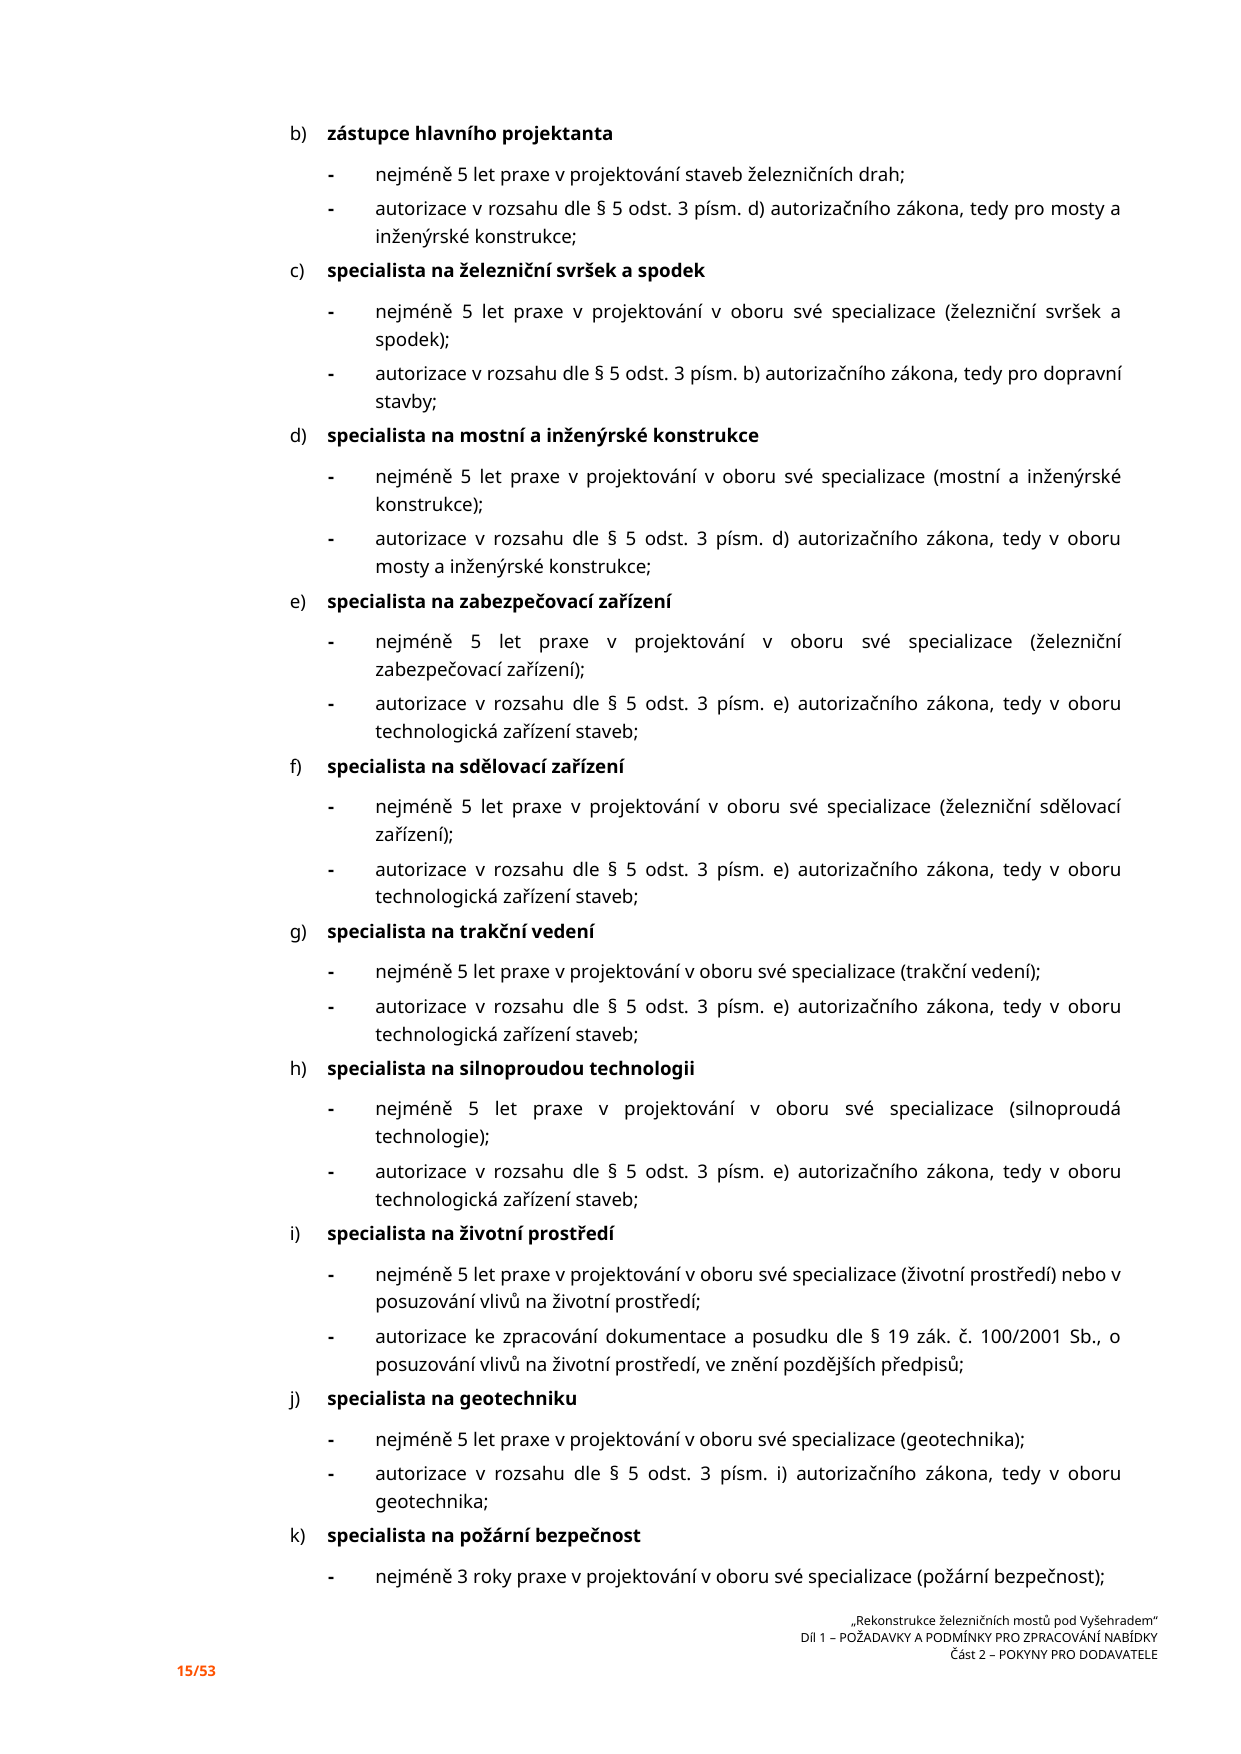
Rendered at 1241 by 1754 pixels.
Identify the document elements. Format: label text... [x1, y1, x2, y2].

list specialista na železniční svršek a spodek [289, 258, 1122, 283]
text nejméně 5 let praxe v projektování v oboru své specializace (mostní a inženýrské konstrukce); [328, 463, 1122, 517]
list specialista na životní prostředí [289, 1220, 1122, 1246]
text autorizace v rozsahu dle § 5 odst. 3 písm. d) autorizačního zákona, tedy pro mosty a inženýrské konstrukce; [328, 195, 1122, 249]
text autorizace ke zpracování dokumentace a posudku dle § 19 zák. č. 100/2001 Sb., o posuzování vlivů na životní prostředí, ve znění pozdějších předpisů; [328, 1323, 1122, 1377]
text nejméně 5 let praxe v projektování v oboru své specializace (geotechnika); [328, 1426, 1122, 1451]
list specialista na sdělovací zařízení [289, 753, 1122, 778]
text nejméně 5 let praxe v projektování staveb železničních drah; [328, 161, 1122, 187]
text autorizace v rozsahu dle § 5 odst. 3 písm. d) autorizačního zákona, tedy v oboru mosty a inženýrské konstrukce; [328, 526, 1122, 579]
list specialista na silnoproudou technologii [289, 1055, 1122, 1081]
text nejméně 5 let praxe v projektování v oboru své specializace (silnoproudá technologie); [328, 1096, 1122, 1149]
text autorizace v rozsahu dle § 5 odst. 3 písm. e) autorizačního zákona, tedy v oboru technologická zařízení staveb; [328, 1158, 1122, 1212]
text nejméně 5 let praxe v projektování v oboru své specializace (životní prostředí) nebo v posuzování vlivů na životní prostředí; [328, 1261, 1122, 1314]
text autorizace v rozsahu dle § 5 odst. 3 písm. e) autorizačního zákona, tedy v oboru technologická zařízení staveb; [328, 691, 1122, 744]
list specialista na mostní a inženýrské konstrukce [289, 423, 1122, 448]
text nejméně 5 let praxe v projektování v oboru své specializace (železniční zabezpečovací zařízení); [328, 628, 1122, 682]
text nejméně 3 roky praxe v projektování v oboru své specializace (požární bezpečnost); [328, 1563, 1122, 1588]
text nejméně 5 let praxe v projektování v oboru své specializace (železniční sdělovací zařízení); [328, 793, 1122, 847]
list specialista na geotechniku [289, 1385, 1122, 1411]
list specialista na zabezpečovací zařízení [289, 588, 1122, 613]
text autorizace v rozsahu dle § 5 odst. 3 písm. e) autorizačního zákona, tedy v oboru technologická zařízení staveb; [328, 856, 1122, 909]
text nejméně 5 let praxe v projektování v oboru své specializace (železniční svršek a spodek); [328, 298, 1122, 352]
list specialista na požární bezpečnost [289, 1522, 1122, 1548]
list specialista na trakční vedení [289, 918, 1122, 944]
text autorizace v rozsahu dle § 5 odst. 3 písm. e) autorizačního zákona, tedy v oboru technologická zařízení staveb; [328, 993, 1122, 1046]
text autorizace v rozsahu dle § 5 odst. 3 písm. b) autorizačního zákona, tedy pro dopravní stavby; [328, 361, 1122, 414]
text autorizace v rozsahu dle § 5 odst. 3 písm. i) autorizačního zákona, tedy v oboru geotechnika; [328, 1460, 1122, 1514]
list zástupce hlavního projektanta [289, 121, 1122, 146]
text nejméně 5 let praxe v projektování v oboru své specializace (trakční vedení); [328, 959, 1122, 984]
